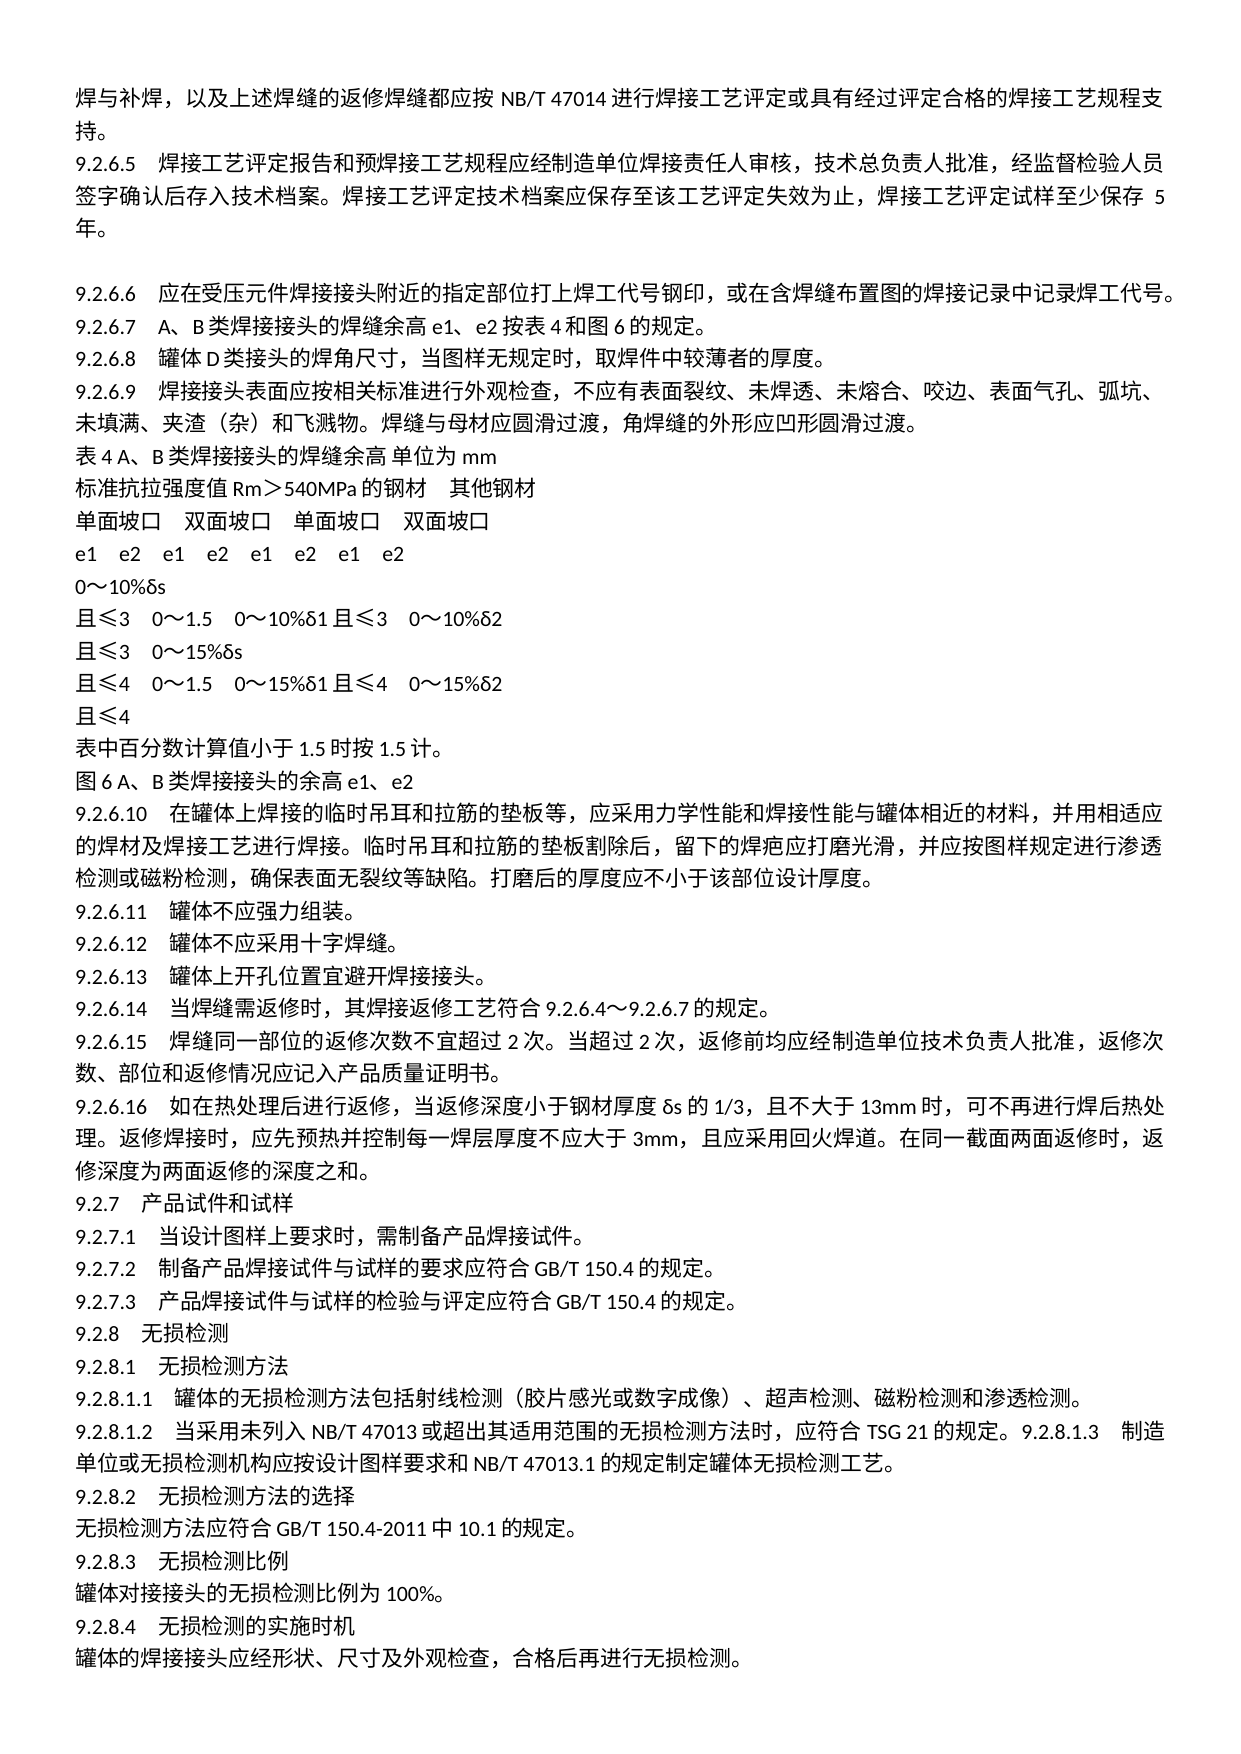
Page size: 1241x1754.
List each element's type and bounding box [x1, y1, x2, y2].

text [75, 81, 1165, 243]
text [75, 243, 1165, 1673]
